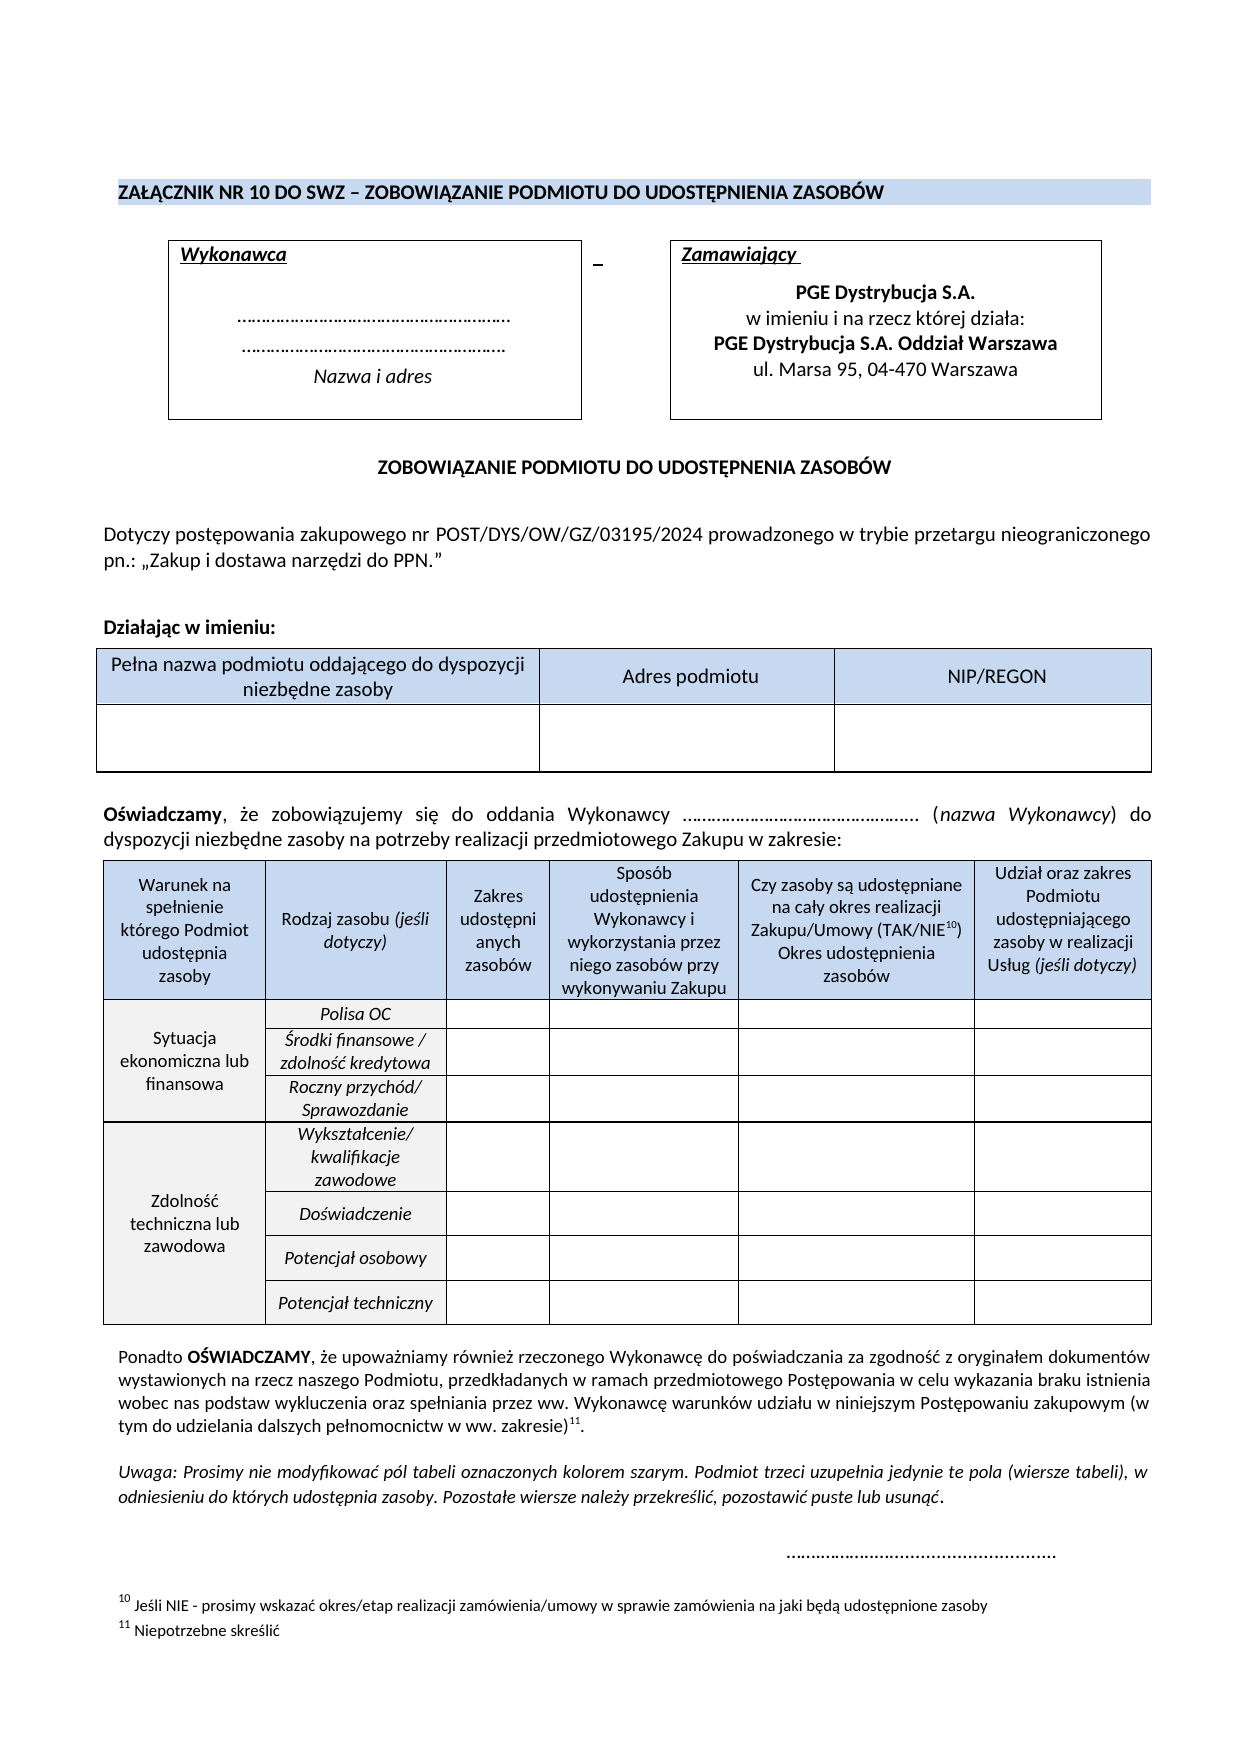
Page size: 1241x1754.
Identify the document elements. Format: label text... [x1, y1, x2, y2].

table_cell [739, 1123, 974, 1191]
table_cell [447, 1076, 549, 1121]
table_header Warunek na spełnienie którego Podmiot udostępnia zasoby [104, 861, 265, 999]
table_header Zakres udostępnianych zasobów [447, 861, 549, 999]
table_cell [739, 1029, 974, 1074]
table_cell [550, 1000, 738, 1028]
table_cell [447, 1236, 549, 1280]
table_cell [540, 705, 834, 771]
table_cell [739, 1281, 974, 1324]
table_cell [975, 1029, 1151, 1074]
text …….………..…................................ [118, 1539, 1240, 1564]
table_header Pełna nazwa podmiotu oddającego do dyspozycji niezbędne zasoby [97, 649, 539, 703]
table_cell Zdolność techniczna lub zawodowa [104, 1123, 265, 1324]
text Dotyczy postępowania zakupowego nr POST/DYS/OW/GZ/03195/2024 prowadzonego w trybie przetargu nieograniczonego pn.: „Zakup i dostawa narzędzi do PPN.” [103, 521, 1151, 572]
table_cell Sytuacja ekonomiczna lub finansowa [104, 1000, 265, 1121]
table_cell [97, 705, 539, 771]
table_cell [835, 705, 1151, 771]
table_cell [739, 1192, 974, 1235]
text ZOBOWIĄZANIE PODMIOTU DO UDOSTĘPNENIA ZASOBÓW [118, 454, 1151, 479]
table_cell [447, 1000, 549, 1028]
table_header NIP/REGON [835, 649, 1151, 703]
text Uwaga: Prosimy nie modyfikować pól tabeli oznaczonych kolorem szarym. Podmiot trzeci uzupełnia jedynie te pola (wiersze tabeli), w odniesieniu do których udostępnia zasoby. Pozostałe wiersze należy przekreślić, pozostawić puste lub usunąć. [118, 1460, 1151, 1508]
table_header Sposób udostępnienia Wykonawcy i wykorzystania przez niego zasobów przy wykonywaniu Zakupu [550, 861, 738, 999]
table_cell [550, 1281, 738, 1324]
table_header [582, 240, 670, 419]
table_cell Roczny przychód/ Sprawozdanie [266, 1076, 446, 1121]
table_cell [975, 1123, 1151, 1191]
table_cell Potencjał techniczny [266, 1281, 446, 1324]
table_cell [550, 1029, 738, 1074]
text ZAŁĄCZNIK NR 10 DO SWZ – ZOBOWIĄZANIE PODMIOTU DO UDOSTĘPNIENIA ZASOBÓW [118, 179, 1151, 205]
table_cell [447, 1029, 549, 1074]
table_cell [739, 1236, 974, 1280]
table_cell [975, 1000, 1151, 1028]
table_cell [447, 1123, 549, 1191]
table_cell [975, 1236, 1151, 1280]
table_cell [550, 1236, 738, 1280]
table_header Udział oraz zakres Podmiotu udostępniającego zasoby w realizacji Usług (jeśli dotyczy) [975, 861, 1151, 999]
table_cell Polisa OC [266, 1000, 446, 1028]
table_cell Środki finansowe / zdolność kredytowa [266, 1029, 446, 1074]
text Ponadto OŚWIADCZAMY, że upoważniamy również rzeczonego Wykonawcę do poświadczania za zgodność z oryginałem dokumentów wystawionych na rzecz naszego Podmiotu, przedkładanych w ramach przedmiotowego Postępowania w celu wykazania braku istnienia wobec nas podstaw wykluczenia oraz spełniania przez ww. Wykonawcę warunków udziału w niniejszym Postępowaniu zakupowym (w tym do udzielania dalszych pełnomocnictw w ww. zakresie). [118, 1345, 1151, 1437]
table_cell [739, 1076, 974, 1121]
table_header Rodzaj zasobu (jeśli dotyczy) [266, 861, 446, 999]
table_cell Doświadczenie [266, 1192, 446, 1235]
table_cell [550, 1076, 738, 1121]
table_cell [975, 1281, 1151, 1324]
table_header Czy zasoby są udostępniane na cały okres realizacji Zakupu/Umowy (TAK/NIE) Okres udostępnienia zasobów [739, 861, 974, 999]
text Działając w imieniu: [103, 614, 1151, 640]
table_cell Potencjał osobowy [266, 1236, 446, 1280]
text Oświadczamy, że zobowiązujemy się do oddania Wykonawcy ………………………………….……... (nazwa Wykonawcy) do dyspozycji niezbędne zasoby na potrzeby realizacji przedmiotowego Zakupu w zakresie: [103, 801, 1151, 852]
table_cell [975, 1076, 1151, 1121]
table_cell [550, 1123, 738, 1191]
table_header Zamawiający PGE Dystrybucja S.A. w imieniu i na rzecz której działa: PGE Dystrybucja S.A. Oddział Warszawa ul. Marsa 95, 04-470 Warszawa [671, 241, 1101, 419]
table_cell [550, 1192, 738, 1235]
table_cell [739, 1000, 974, 1028]
table_cell Wykształcenie/kwalifikacje zawodowe [266, 1123, 446, 1191]
table_cell [447, 1192, 549, 1235]
table_header Adres podmiotu [540, 649, 834, 703]
table_cell [447, 1281, 549, 1324]
table_header Wykonawca ………………………………………………… ………………………………………………. Nazwa i adres [169, 241, 581, 419]
table_cell [975, 1192, 1151, 1235]
